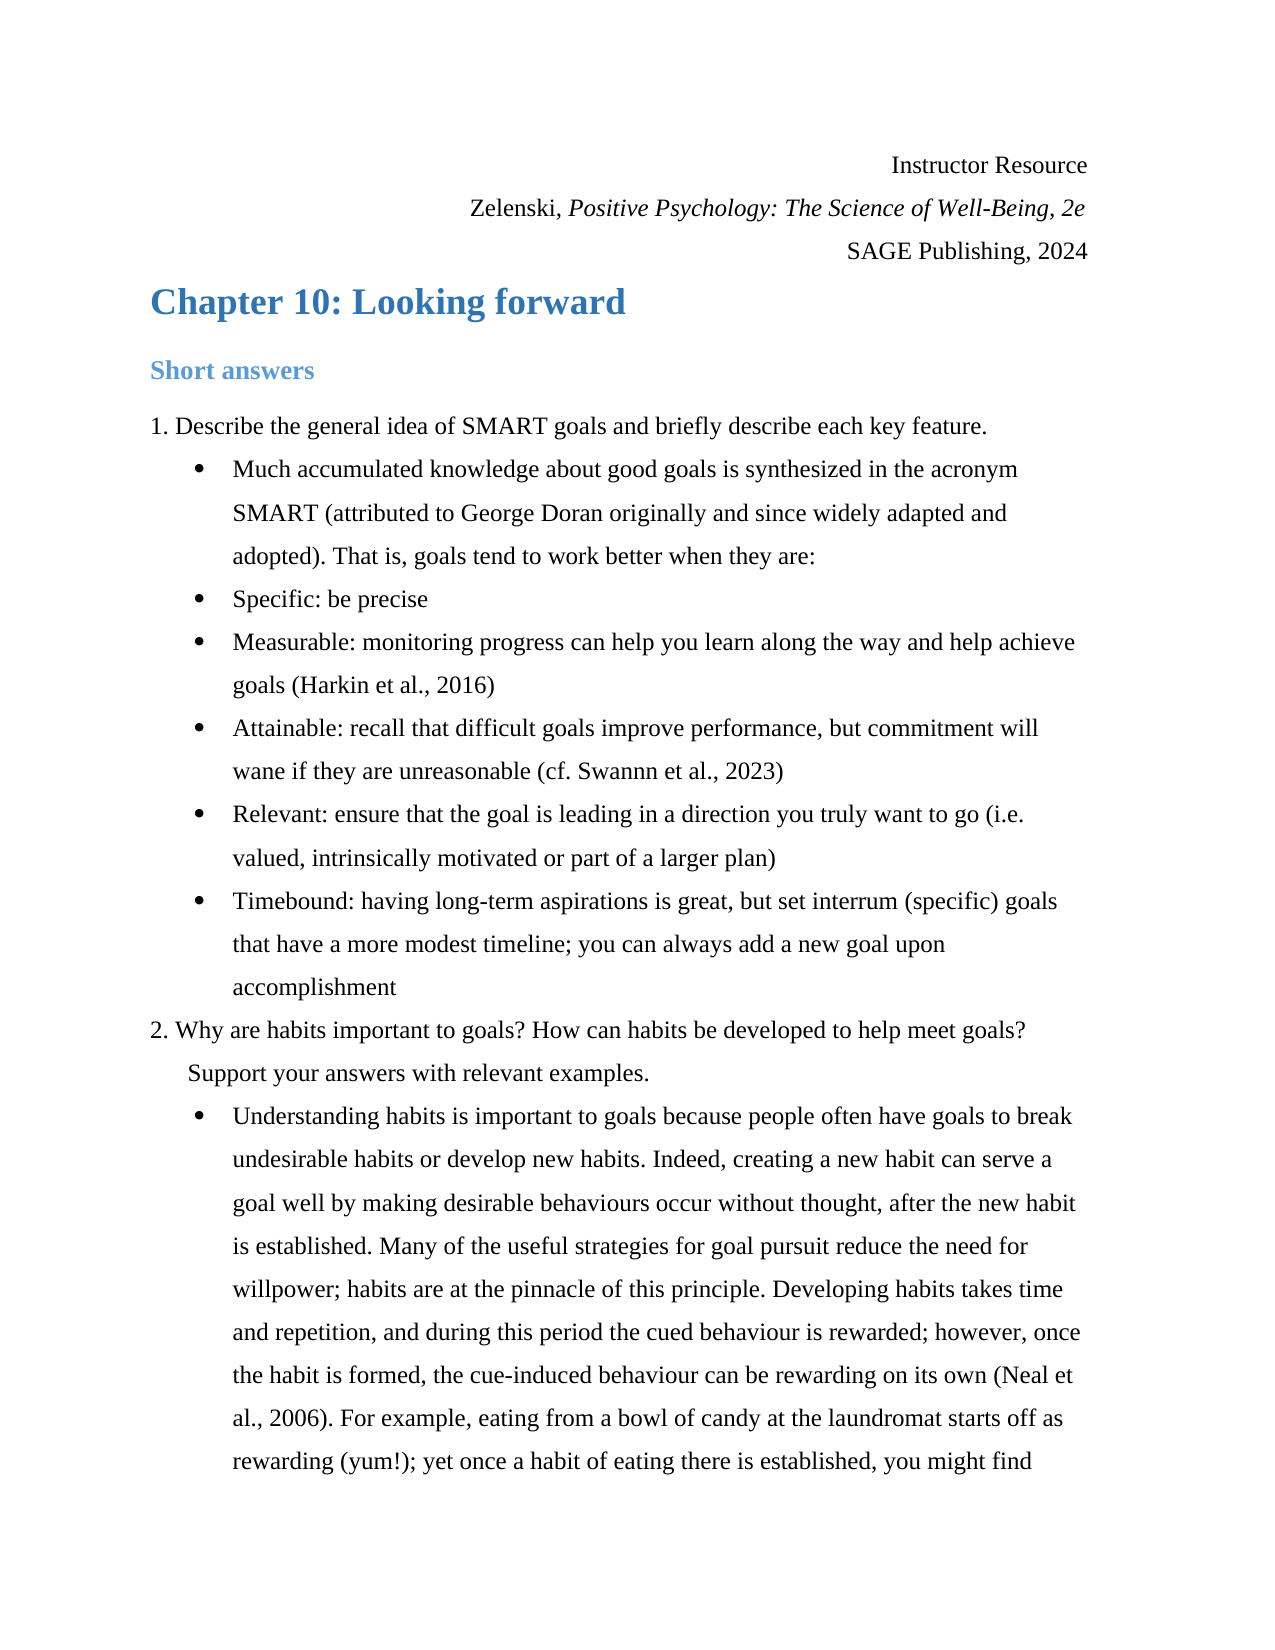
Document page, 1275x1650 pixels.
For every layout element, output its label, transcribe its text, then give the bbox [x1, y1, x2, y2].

text  Timebound: having long-term aspirations is great, but set interrum (specific) goals that have a more modest timeline; you can always add a new goal upon accomplishment [195, 886, 1087, 1001]
text  Relevant: ensure that the goal is leading in a direction you truly want to go (i.e. valued, intrinsically motivated or part of a larger plan) [195, 799, 1087, 871]
subtitle Chapter 10: Looking forward [150, 279, 1087, 322]
text  Measurable: monitoring progress can help you learn along the way and help achieve goals (Harkin et al., 2016) [195, 627, 1087, 699]
text 1. Describe the general idea of SMART goals and briefly describe each key feature. [150, 411, 1087, 440]
subtitle Short answers [150, 354, 1087, 386]
text  Much accumulated knowledge about good goals is synthesized in the acronym SMART (attributed to George Doran originally and since widely adapted and adopted). That is, goals tend to work better when they are: [195, 454, 1087, 569]
text  Specific: be precise [195, 584, 1087, 613]
text 2. Why are habits important to goals? How can habits be developed to help meet goals? Support your answers with relevant examples. [150, 1015, 1087, 1087]
text  Attainable: recall that difficult goals improve performance, but commitment will wane if they are unreasonable (cf. Swannn et al., 2023) [195, 713, 1087, 785]
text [195, 1101, 1087, 1475]
